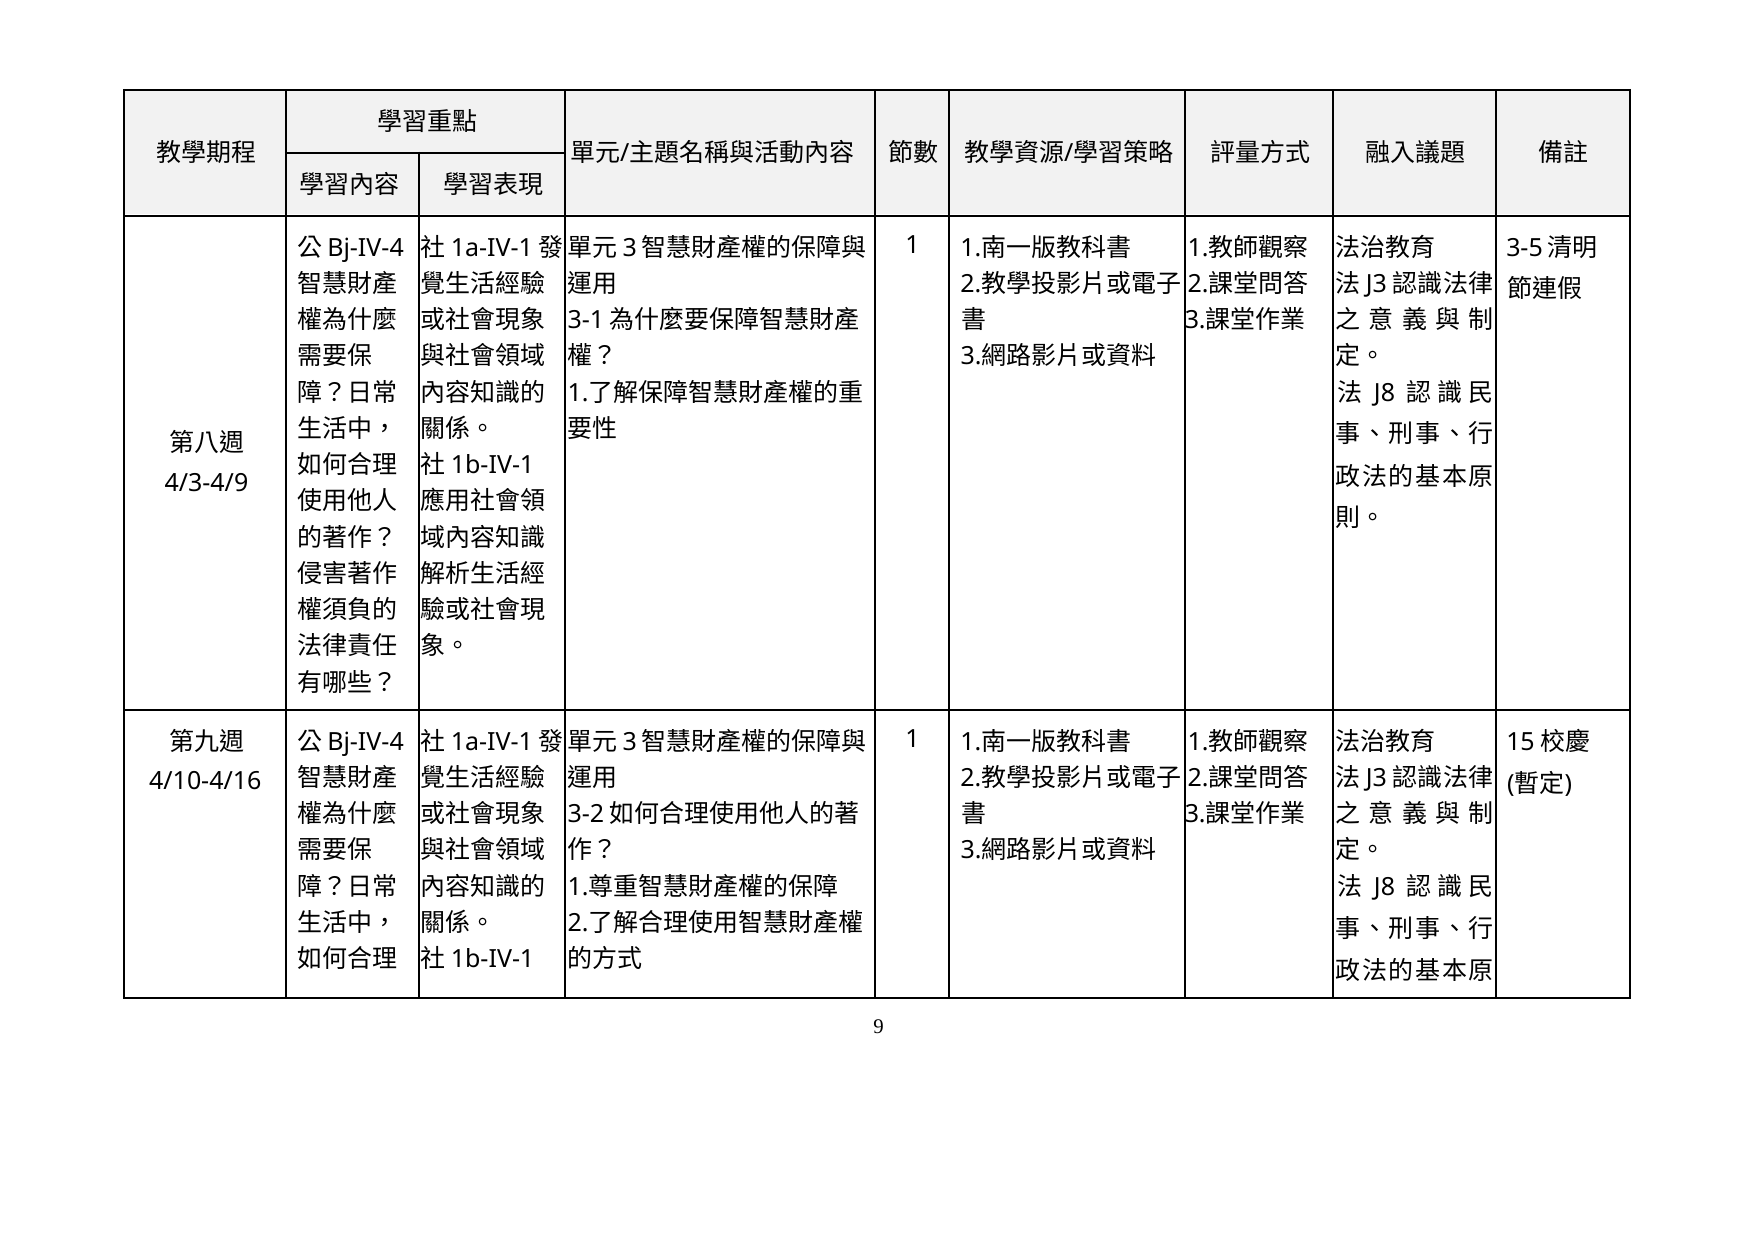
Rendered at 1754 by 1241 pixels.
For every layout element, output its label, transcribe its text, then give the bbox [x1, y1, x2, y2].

table_cell 法治教育 法J3認識法律之意義與制定。 法J8認識民事、刑事、行政法的基本原則。 [1334, 217, 1495, 709]
table_cell 1.南一版教科書 2.教學投影片或電子書 3.網路影片或資料 [950, 711, 1184, 997]
table_cell 學習內容 [287, 154, 418, 214]
table_header 單元/主題名稱與活動內容 [566, 91, 874, 214]
table_cell 學習表現 [420, 154, 564, 214]
table_cell 1 [876, 711, 948, 997]
table_cell 1 [876, 217, 948, 709]
table_cell 1.教師觀察 2.課堂問答 3.課堂作業 [1186, 711, 1332, 997]
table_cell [420, 711, 564, 997]
table_header 教學資源/學習策略 [950, 91, 1184, 214]
table_cell 第八週 4/3-4/9 [125, 217, 285, 709]
table_cell 單元3智慧財產權的保障與運用 3-1為什麼要保障智慧財產權？ 1.了解保障智慧財產權的重要性 [566, 217, 874, 709]
table_cell 1.南一版教科書 2.教學投影片或電子書 3.網路影片或資料 [950, 217, 1184, 709]
table_header 融入議題 [1334, 91, 1495, 214]
table_header 教學期程 [125, 91, 285, 214]
table_header 節數 [876, 91, 948, 214]
table_cell 15校慶(暫定) [1497, 711, 1629, 997]
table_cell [1334, 711, 1495, 997]
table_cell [566, 711, 874, 997]
table_header 學習重點 [287, 91, 564, 152]
table_cell 第九週4/10-4/16 [125, 711, 285, 997]
table_cell 1.教師觀察 2.課堂問答 3.課堂作業 [1186, 217, 1332, 709]
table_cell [287, 711, 418, 997]
table_header 備註 [1497, 91, 1629, 214]
table_cell 社1a-IV-1發覺生活經驗或社會現象與社會領域內容知識的關係。 社1b-IV-1應用社會領域內容知識解析生活經驗或社會現象。 [420, 217, 564, 709]
table_cell 3-5清明節連假 [1497, 217, 1629, 709]
table_header 評量方式 [1186, 91, 1332, 214]
table_cell 公Bj-IV-4智慧財產權為什麼需要保障？日常生活中，如何合理使用他人的著作？侵害著作權須負的法律責任有哪些？ [287, 217, 418, 709]
